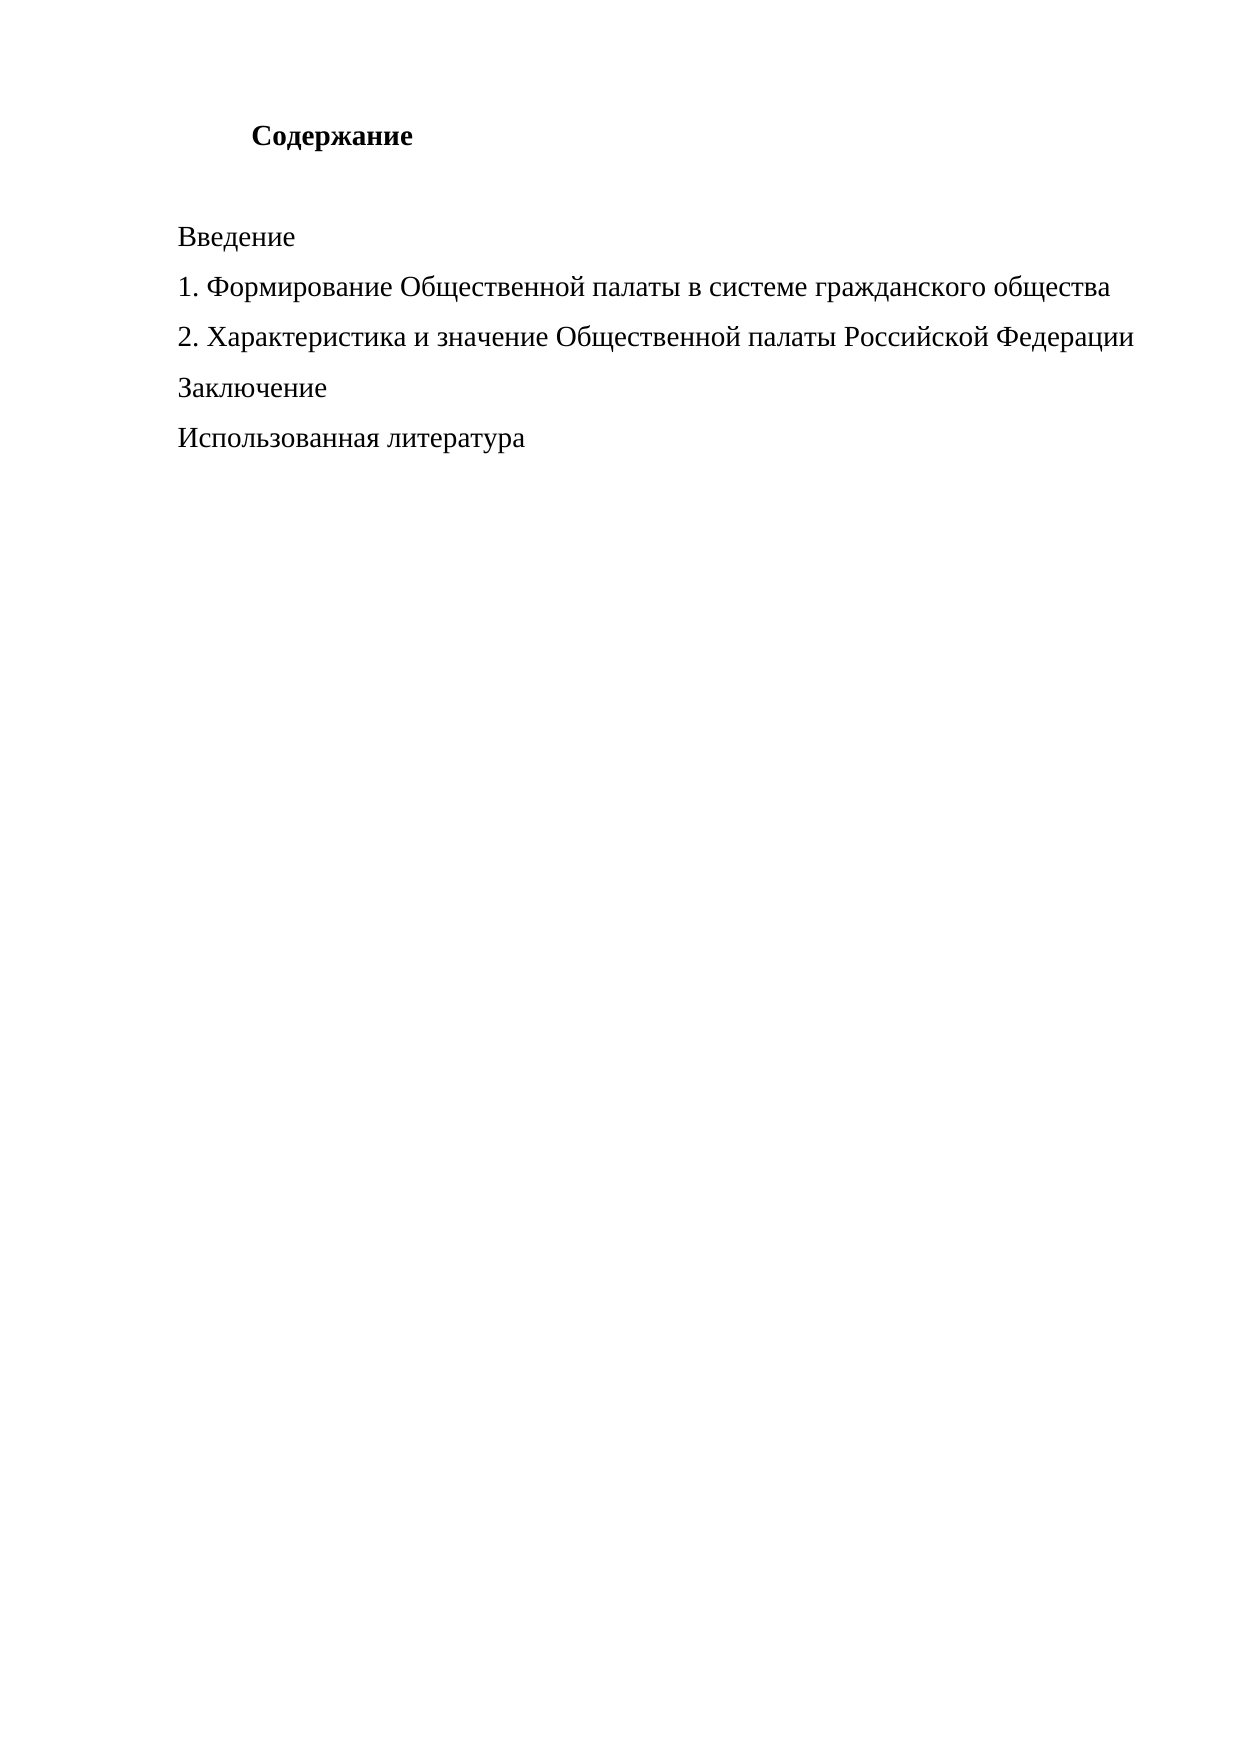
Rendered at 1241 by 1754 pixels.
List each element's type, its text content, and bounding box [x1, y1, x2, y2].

text 1. Формирование Общественной палаты в системе гражданского общества [177, 269, 1152, 303]
text Использованная литература [177, 420, 1152, 453]
text Заключение [177, 370, 1152, 403]
text Введение [177, 219, 1152, 252]
text 2. Характеристика и значение Общественной палаты Российской Федерации [177, 319, 1152, 353]
text Содержание [177, 118, 1152, 152]
